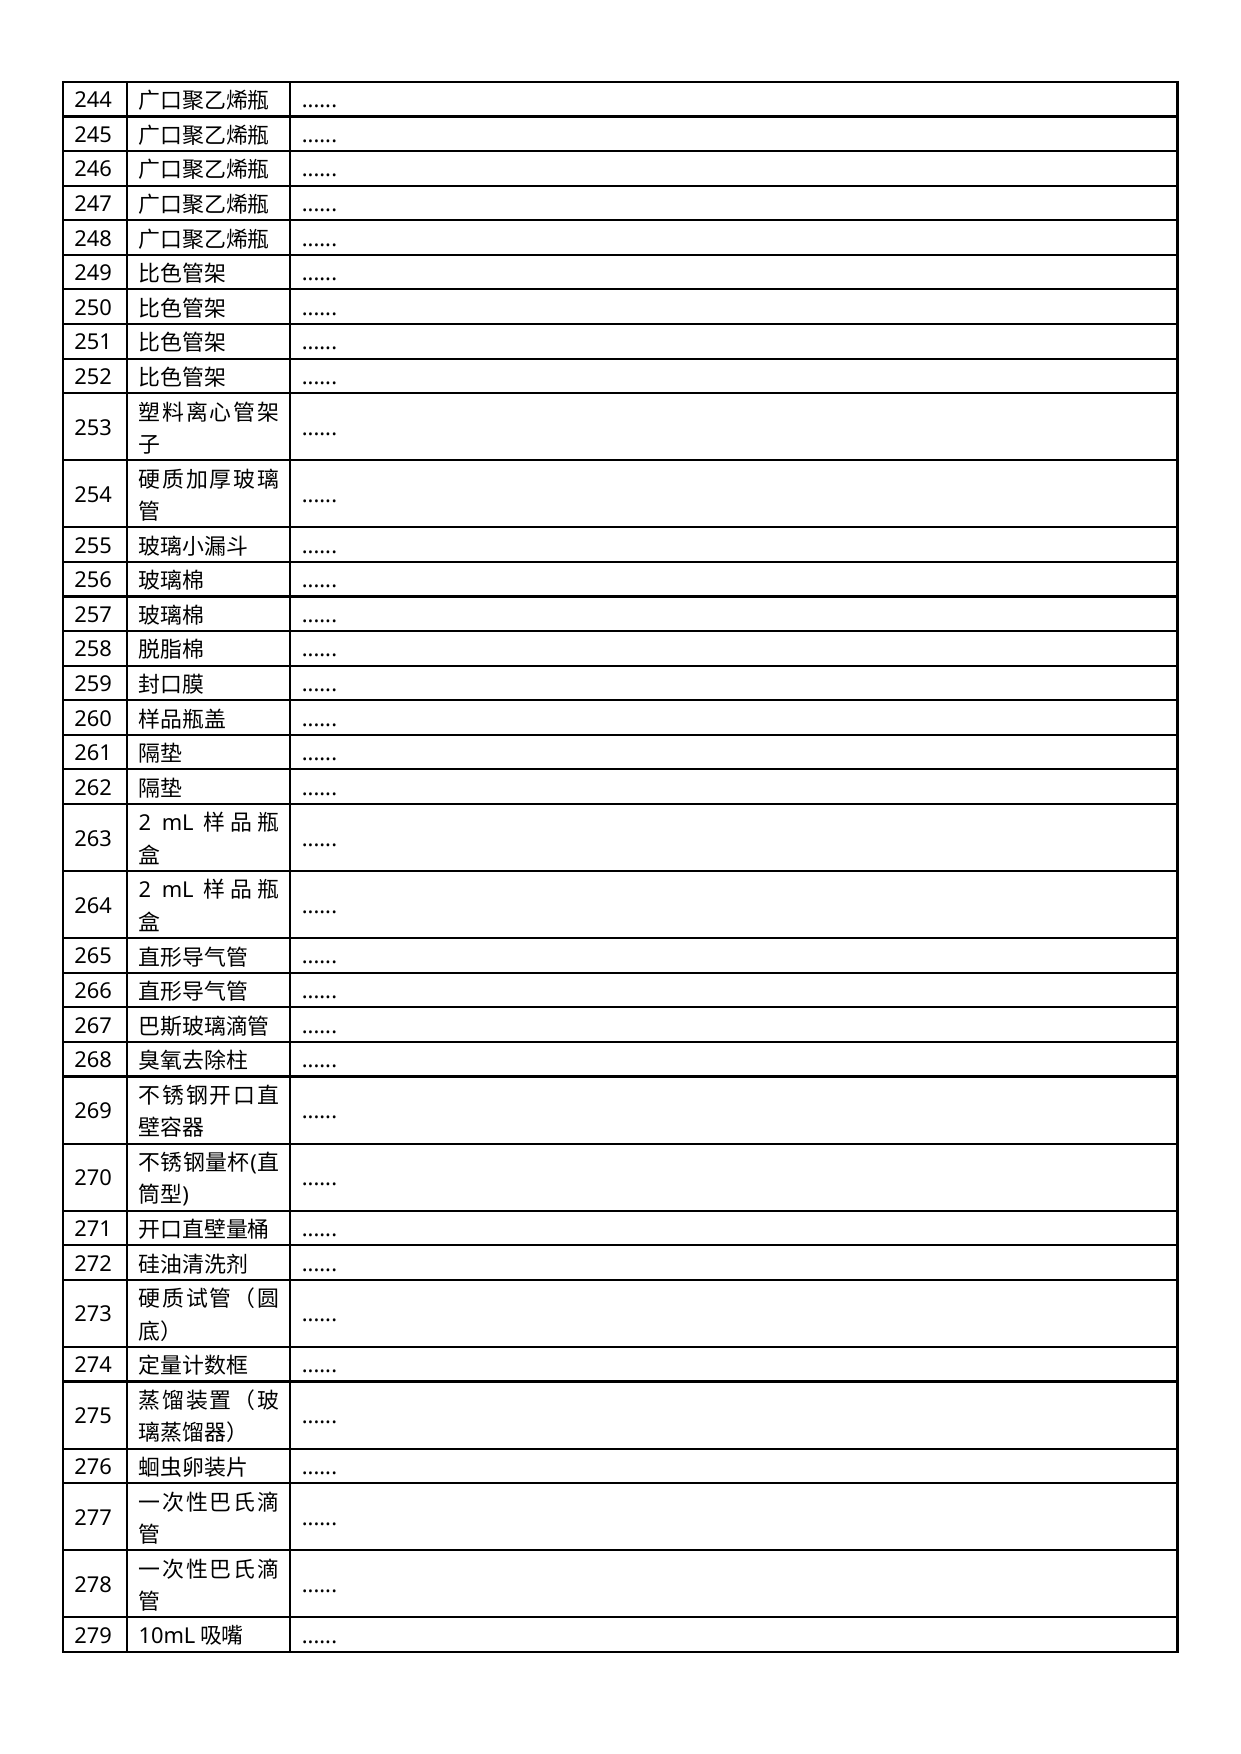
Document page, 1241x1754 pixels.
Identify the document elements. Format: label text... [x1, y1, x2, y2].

table_cell 266 [64, 974, 126, 1006]
table_cell ...... [291, 360, 1176, 392]
table_cell ...... [291, 667, 1176, 699]
table_cell ...... [291, 290, 1176, 323]
table_cell 硬质加厚玻璃管 [128, 461, 289, 526]
table_cell 广口聚乙烯瓶 [128, 187, 289, 219]
table_cell 245 [64, 118, 126, 150]
table_cell 比色管架 [128, 256, 289, 288]
table_cell ...... [291, 118, 1176, 150]
table_cell ...... [291, 394, 1176, 459]
table_cell 塑料离心管架子 [128, 394, 289, 459]
table_cell 比色管架 [128, 290, 289, 323]
table_cell ...... [291, 1043, 1176, 1075]
table_cell 259 [64, 667, 126, 699]
table_cell 274 [64, 1348, 126, 1380]
table_cell 臭氧去除柱 [128, 1043, 289, 1075]
table_cell 广口聚乙烯瓶 [128, 152, 289, 184]
table_cell 一次性巴氏滴管 [128, 1551, 289, 1616]
table_cell ...... [291, 325, 1176, 357]
table_cell 263 [64, 805, 126, 870]
table_cell 273 [64, 1281, 126, 1346]
table_cell 244 [64, 83, 126, 115]
table_cell 271 [64, 1212, 126, 1244]
table_cell 255 [64, 528, 126, 561]
table_cell ...... [291, 152, 1176, 184]
table_cell 玻璃棉 [128, 598, 289, 630]
table_cell 定量计数框 [128, 1348, 289, 1380]
table_cell 258 [64, 632, 126, 664]
table_cell ...... [291, 701, 1176, 734]
table_cell 250 [64, 290, 126, 323]
table_cell 246 [64, 152, 126, 184]
table_cell ...... [291, 1145, 1176, 1209]
table_cell 开口直壁量桶 [128, 1212, 289, 1244]
table_cell ...... [291, 1348, 1176, 1380]
table_cell 广口聚乙烯瓶 [128, 83, 289, 115]
table_cell 276 [64, 1450, 126, 1482]
table_cell 275 [64, 1383, 126, 1447]
table_cell 不锈钢量杯(直筒型) [128, 1145, 289, 1209]
table_cell 272 [64, 1246, 126, 1279]
table_cell 267 [64, 1008, 126, 1041]
table_cell 247 [64, 187, 126, 219]
table_cell ...... [291, 1551, 1176, 1616]
table_cell 279 [64, 1618, 126, 1651]
table_cell 261 [64, 736, 126, 768]
table_cell 248 [64, 221, 126, 254]
table_cell ...... [291, 1246, 1176, 1279]
table_cell 硬质试管（圆底） [128, 1281, 289, 1346]
table_cell 269 [64, 1078, 126, 1142]
table_cell ...... [291, 1212, 1176, 1244]
table_cell 直形导气管 [128, 974, 289, 1006]
table_cell 硅油清洗剂 [128, 1246, 289, 1279]
table_cell ...... [291, 1281, 1176, 1346]
table_cell 直形导气管 [128, 939, 289, 972]
table_cell 254 [64, 461, 126, 526]
table_cell 251 [64, 325, 126, 357]
table_cell 264 [64, 872, 126, 937]
table_cell 249 [64, 256, 126, 288]
table_cell ...... [291, 1078, 1176, 1142]
table_cell 比色管架 [128, 325, 289, 357]
table_cell ...... [291, 1383, 1176, 1447]
table_cell 2 mL样品瓶盒 [128, 872, 289, 937]
table_cell ...... [291, 221, 1176, 254]
table_cell 253 [64, 394, 126, 459]
table_cell 样品瓶盖 [128, 701, 289, 734]
table_cell ...... [291, 872, 1176, 937]
table_cell 256 [64, 563, 126, 595]
table_cell ...... [291, 83, 1176, 115]
table_cell 252 [64, 360, 126, 392]
table_cell 2 mL样品瓶盒 [128, 805, 289, 870]
table_cell 270 [64, 1145, 126, 1209]
table_cell 隔垫 [128, 736, 289, 768]
table_cell ...... [291, 770, 1176, 803]
table_cell ...... [291, 805, 1176, 870]
table_cell ...... [291, 563, 1176, 595]
table_cell ...... [291, 1008, 1176, 1041]
table_cell 玻璃小漏斗 [128, 528, 289, 561]
table_cell 260 [64, 701, 126, 734]
table_cell 比色管架 [128, 360, 289, 392]
table_cell 277 [64, 1484, 126, 1549]
table_cell ...... [291, 1618, 1176, 1651]
table_cell 不锈钢开口直壁容器 [128, 1078, 289, 1142]
table_cell 265 [64, 939, 126, 972]
table_cell ...... [291, 256, 1176, 288]
table_cell 广口聚乙烯瓶 [128, 221, 289, 254]
table_cell 蒸馏装置（玻璃蒸馏器） [128, 1383, 289, 1447]
table_cell ...... [291, 1450, 1176, 1482]
table_cell 10mL吸嘴 [128, 1618, 289, 1651]
table_cell ...... [291, 632, 1176, 664]
table_cell 广口聚乙烯瓶 [128, 118, 289, 150]
table_cell 巴斯玻璃滴管 [128, 1008, 289, 1041]
table_cell ...... [291, 528, 1176, 561]
table_cell 脱脂棉 [128, 632, 289, 664]
table_cell ...... [291, 939, 1176, 972]
table_cell 257 [64, 598, 126, 630]
table_cell ...... [291, 187, 1176, 219]
table_cell 一次性巴氏滴管 [128, 1484, 289, 1549]
table_cell ...... [291, 974, 1176, 1006]
table_cell 隔垫 [128, 770, 289, 803]
table_cell 262 [64, 770, 126, 803]
table_cell 蛔虫卵装片 [128, 1450, 289, 1482]
table_cell ...... [291, 461, 1176, 526]
table_cell ...... [291, 736, 1176, 768]
table_cell 玻璃棉 [128, 563, 289, 595]
table_cell 268 [64, 1043, 126, 1075]
table_cell ...... [291, 598, 1176, 630]
table_cell 封口膜 [128, 667, 289, 699]
table_cell ...... [291, 1484, 1176, 1549]
table_cell 278 [64, 1551, 126, 1616]
